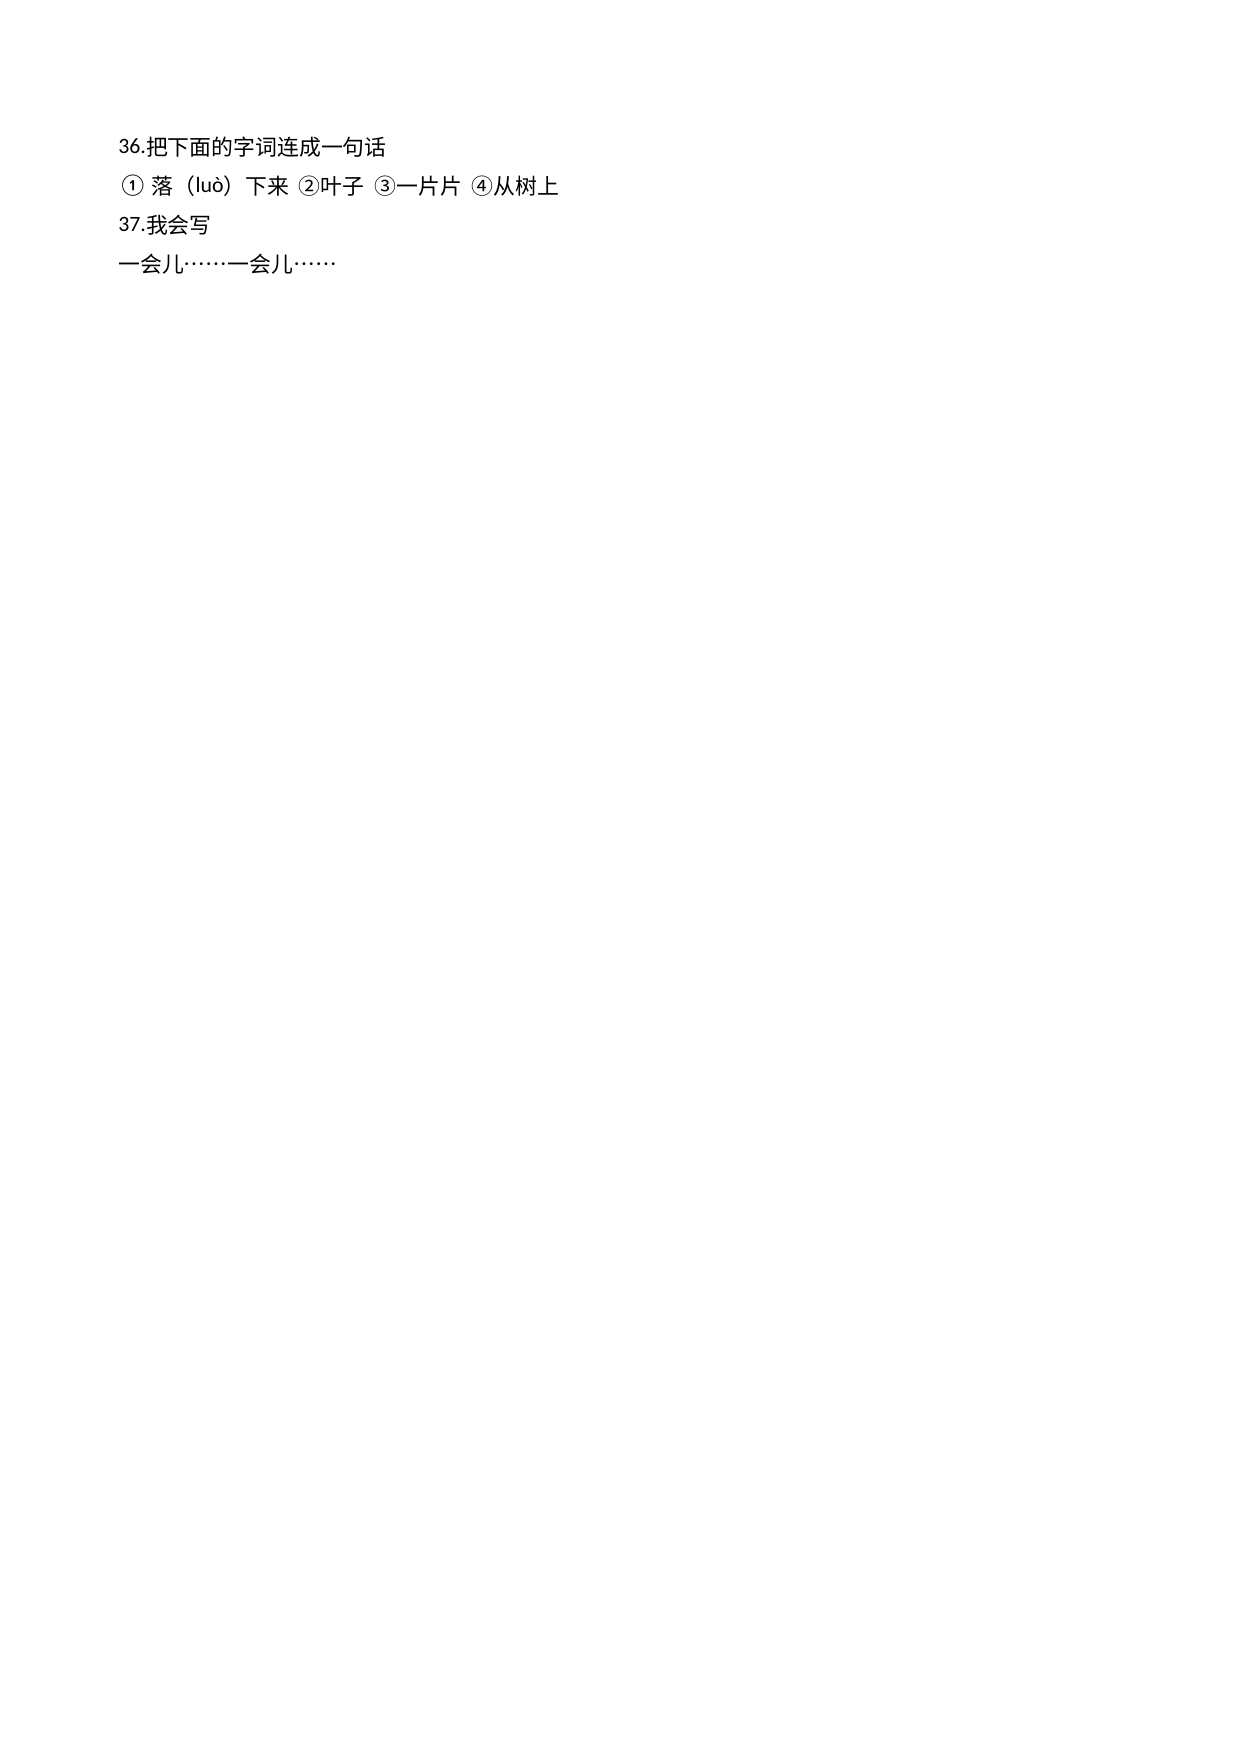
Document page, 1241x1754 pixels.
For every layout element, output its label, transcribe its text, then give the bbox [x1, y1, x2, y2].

text 36.把下面的字词连成一句话 ①落（luò）下来 ②叶子 ③一片片 ④从树上 [118, 129, 1122, 201]
text 37.我会写 一会儿……一会儿…… [118, 207, 1122, 279]
